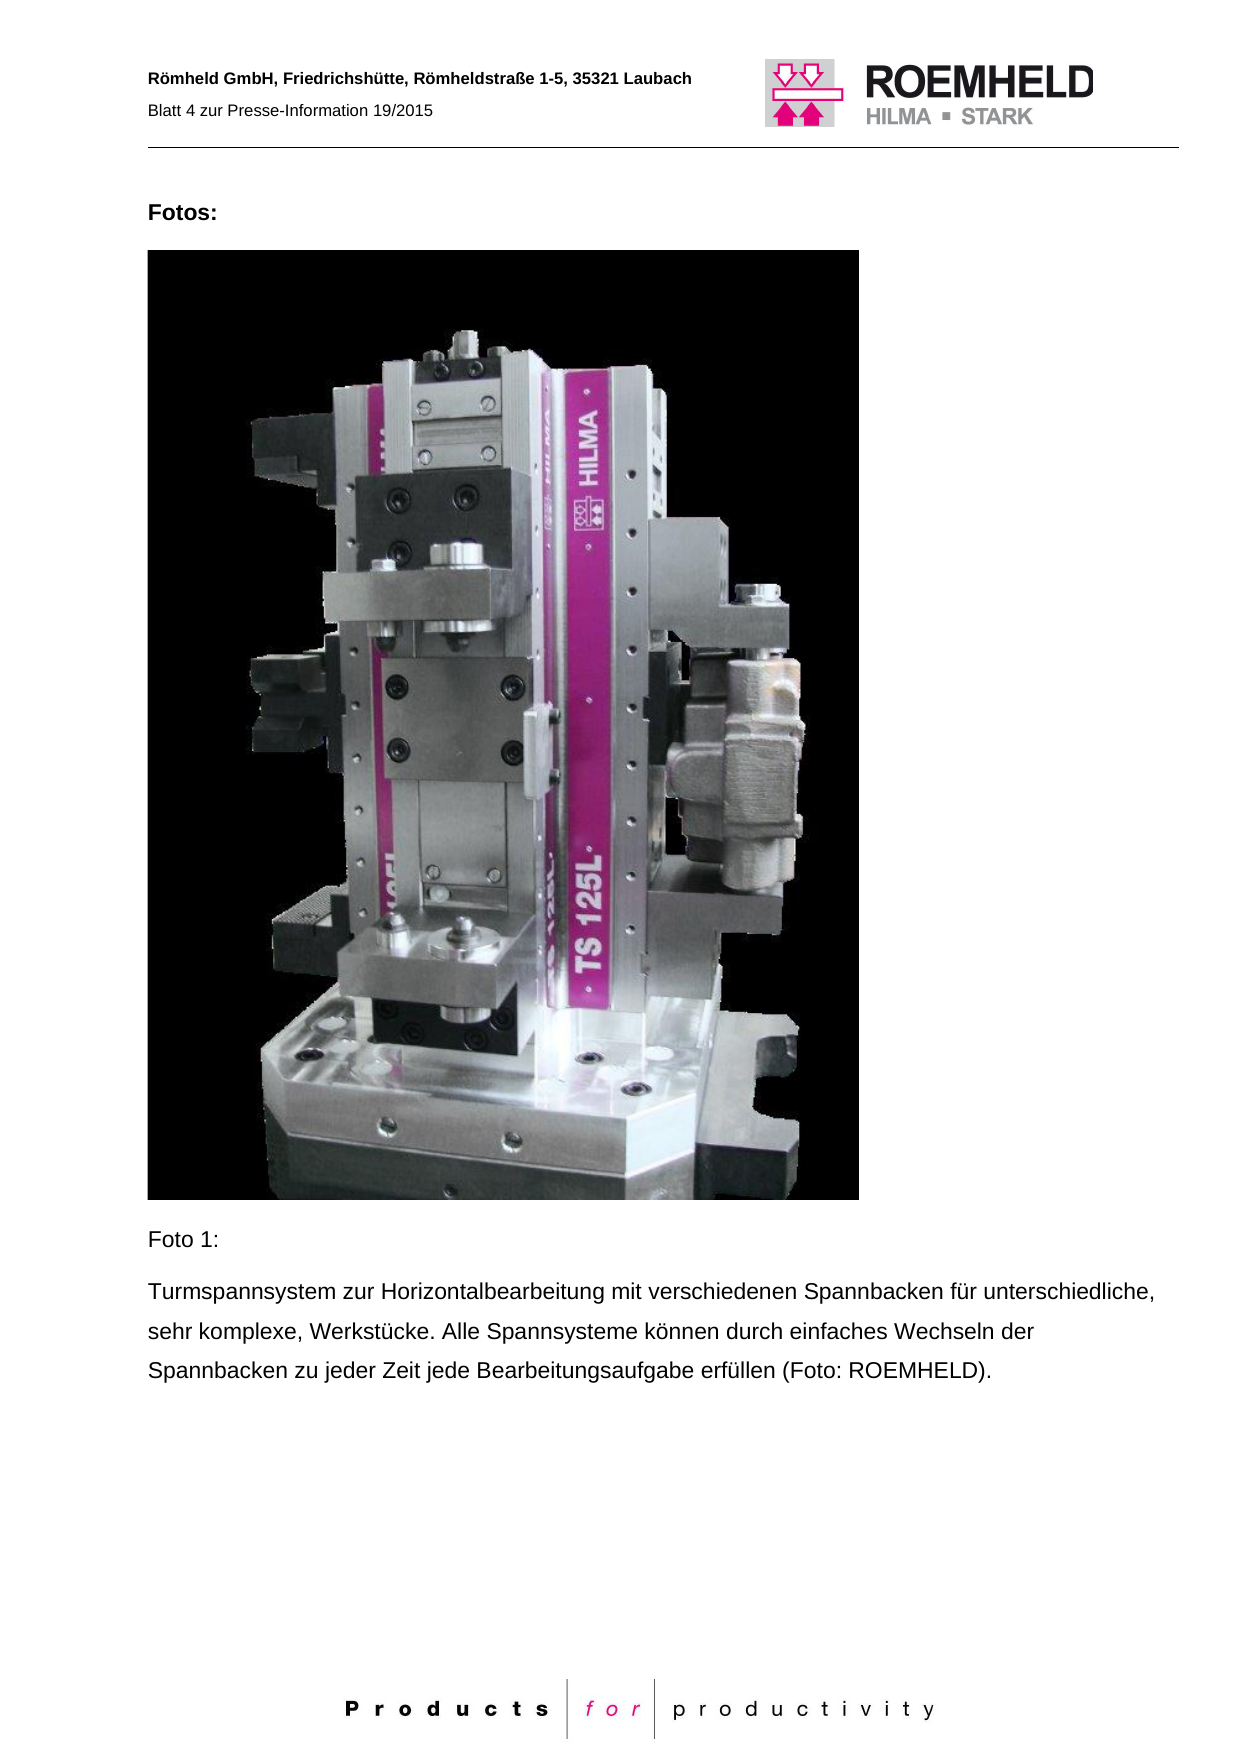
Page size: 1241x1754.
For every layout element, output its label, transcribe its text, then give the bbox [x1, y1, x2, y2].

text Fotos: [148, 199, 1162, 225]
text Foto 1: [148, 1226, 1162, 1253]
picture [299, 1663, 990, 1749]
picture [147, 250, 859, 1200]
text Turmspannsystem zur Horizontalbearbeitung mit verschiedenen Spannbacken für unterschiedliche, sehr komplexe, Werkstücke. Alle Spannsysteme können durch einfaches Wechseln der Spannbacken zu jeder Zeit jede Bearbeitungsaufgabe erfüllen (Foto: ROEMHELD). [148, 1278, 1162, 1383]
picture [763, 59, 1093, 126]
